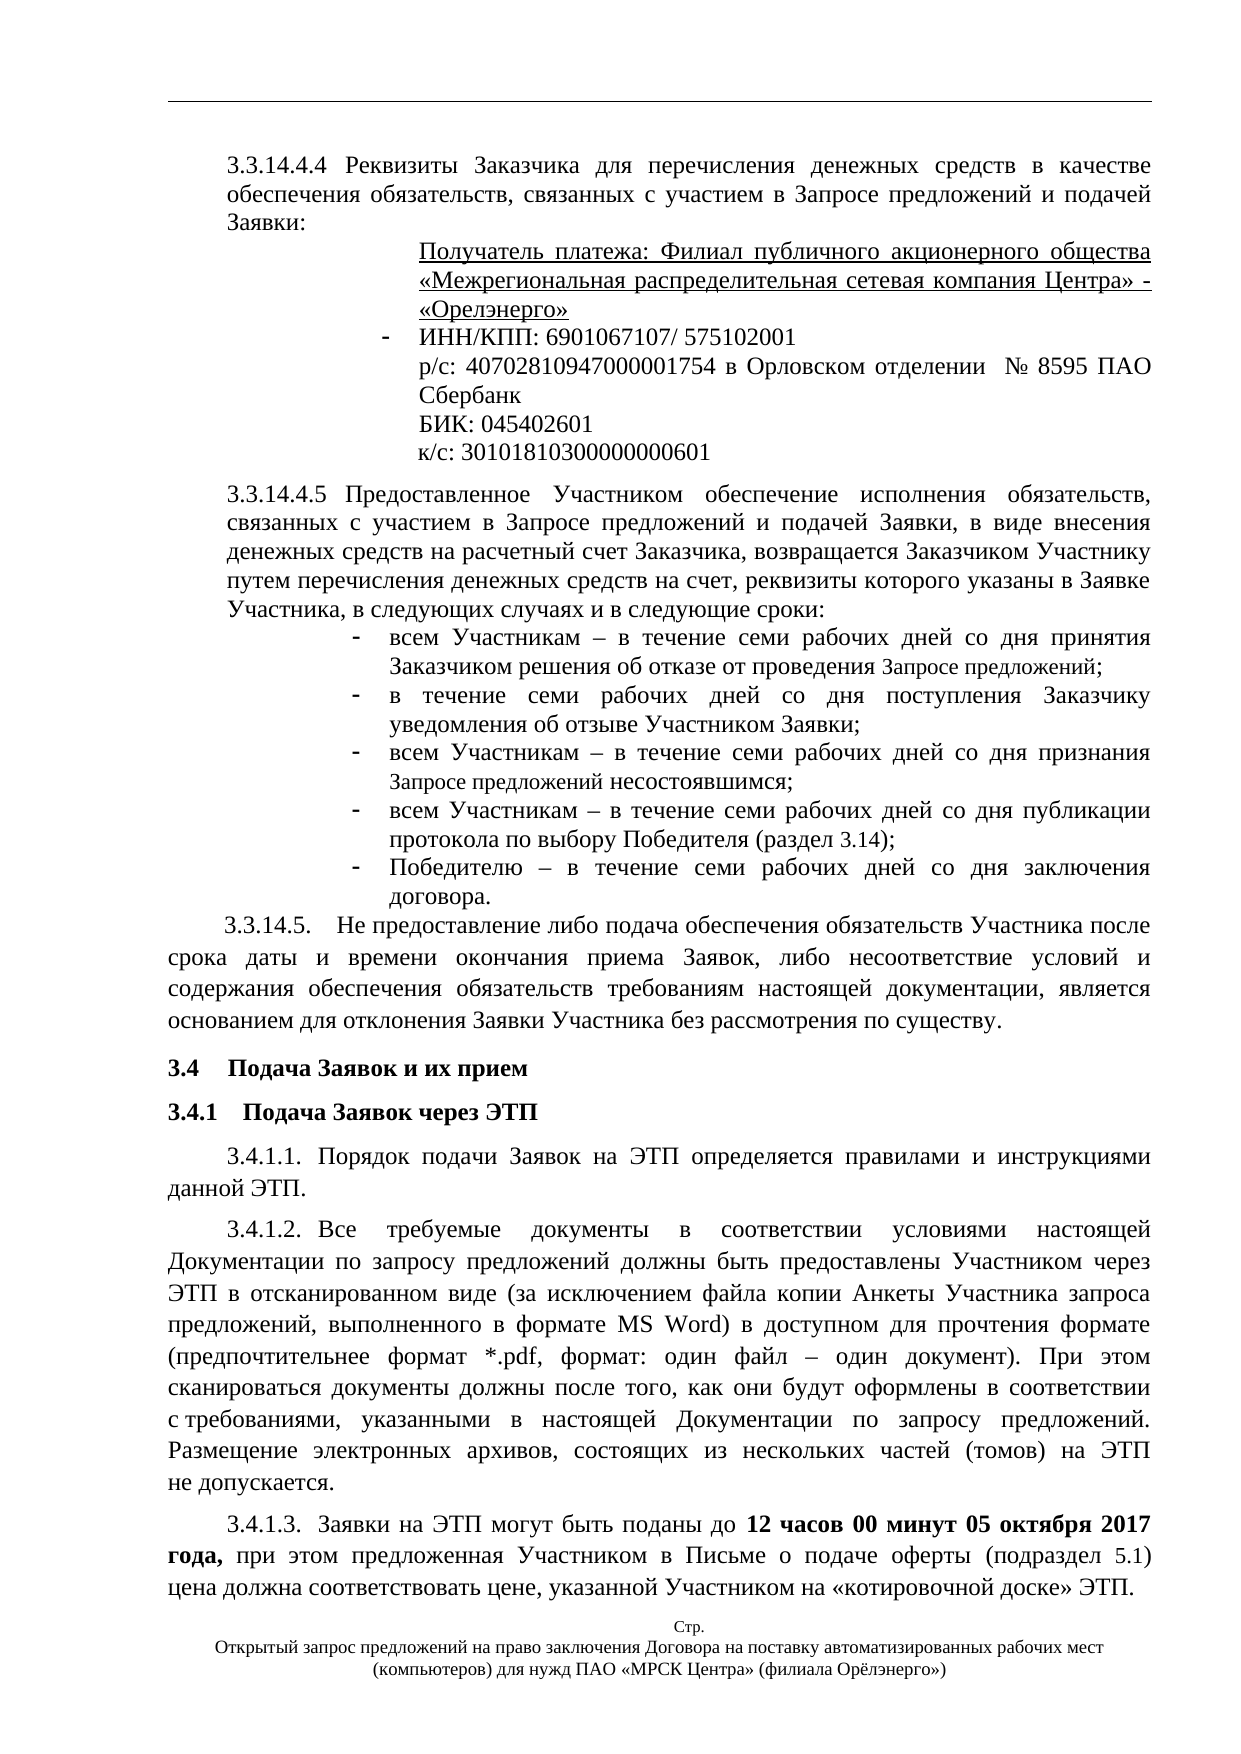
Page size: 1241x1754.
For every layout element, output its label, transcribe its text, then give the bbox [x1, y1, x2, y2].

list Не предоставление либо подача обеспечения обязательств Участника после срока даты и времени окончания приема Заявок, либо несоответствие условий и содержания обеспечения обязательств требованиям настоящей документации, является основанием для отклонения Заявки Участника без рассмотрения по существу. [168, 910, 1152, 1033]
list Победителю – в течение семи рабочих дней со дня заключения договора. [352, 852, 1152, 910]
list Заявки на ЭТП могут быть поданы до 12 часов 00 минут 05 октября 2017 года, при этом предложенная Участником в Письме о подаче оферты (подраздел 5.1) цена должна соответствовать цене, указанной Участником на «котировочной доске» ЭТП. [168, 1509, 1152, 1601]
subtitle Подача Заявок и их прием [168, 1053, 1152, 1082]
list всем Участникам – в течение семи рабочих дней со дня публикации протокола по выбору Победителя (раздел 3.14); [352, 795, 1152, 852]
subtitle Подача Заявок через ЭТП [168, 1097, 1152, 1126]
list р/с: 40702810947000001754 в Орловском отделении № 8595 ПАО Сбербанк [419, 351, 1152, 409]
list Порядок подачи Заявок на ЭТП определяется правилами и инструкциями данной ЭТП. [168, 1141, 1152, 1201]
list Получатель платежа: Филиал публичного акционерного общества «Межрегиональная распределительная сетевая компания Центра» - «Орелэнерго» [419, 291, 1152, 322]
list Предоставленное Участником обеспечение исполнения обязательств, связанных с участием в Запросе предложений и подачей Заявки, в виде внесения денежных средств на расчетный счет Заказчика, возвращается Заказчиком Участнику путем перечисления денежных средств на счет, реквизиты которого указаны в Заявке Участника, в следующих случаях и в следующие сроки: [227, 479, 1152, 622]
list к/с: 30101810300000000601 [168, 437, 1152, 466]
list ИНН/КПП: 6901067107/ 575102001 [381, 322, 1152, 351]
list Реквизиты Заказчика для перечисления денежных средств в качестве обеспечения обязательств, связанных с участием в Запросе предложений и подачей Заявки: [227, 150, 1152, 236]
list Получатель платежа: Филиал публичного акционерного общества «Межрегиональная распределительная сетевая компания Центра» - «Орелэнерго» [419, 236, 1152, 290]
list в течение семи рабочих дней со дня поступления Заказчику уведомления об отзыве Участником Заявки; [352, 680, 1152, 737]
list БИК: 045402601 [419, 409, 1152, 437]
list всем Участникам – в течение семи рабочих дней со дня признания Запросе предложений несостоявшимся; [352, 737, 1152, 795]
list всем Участникам – в течение семи рабочих дней со дня принятия Заказчиком решения об отказе от проведения Запросе предложений; [352, 622, 1152, 680]
list Все требуемые документы в соответствии условиями настоящей Документации по запросу предложений должны быть предоставлены Участником через ЭТП в отсканированном виде (за исключением файла копии Анкеты Участника запроса предложений, выполненного в формате MS Word) в доступном для прочтения формате (предпочтительнее формат *.pdf, формат: один файл – один документ). При этом сканироваться документы должны после того, как они будут оформлены в соответствии с требованиями, указанными в настоящей Документации по запросу предложений. Размещение электронных архивов, состоящих из нескольких частей (томов) на ЭТП не допускается. [168, 1214, 1152, 1496]
